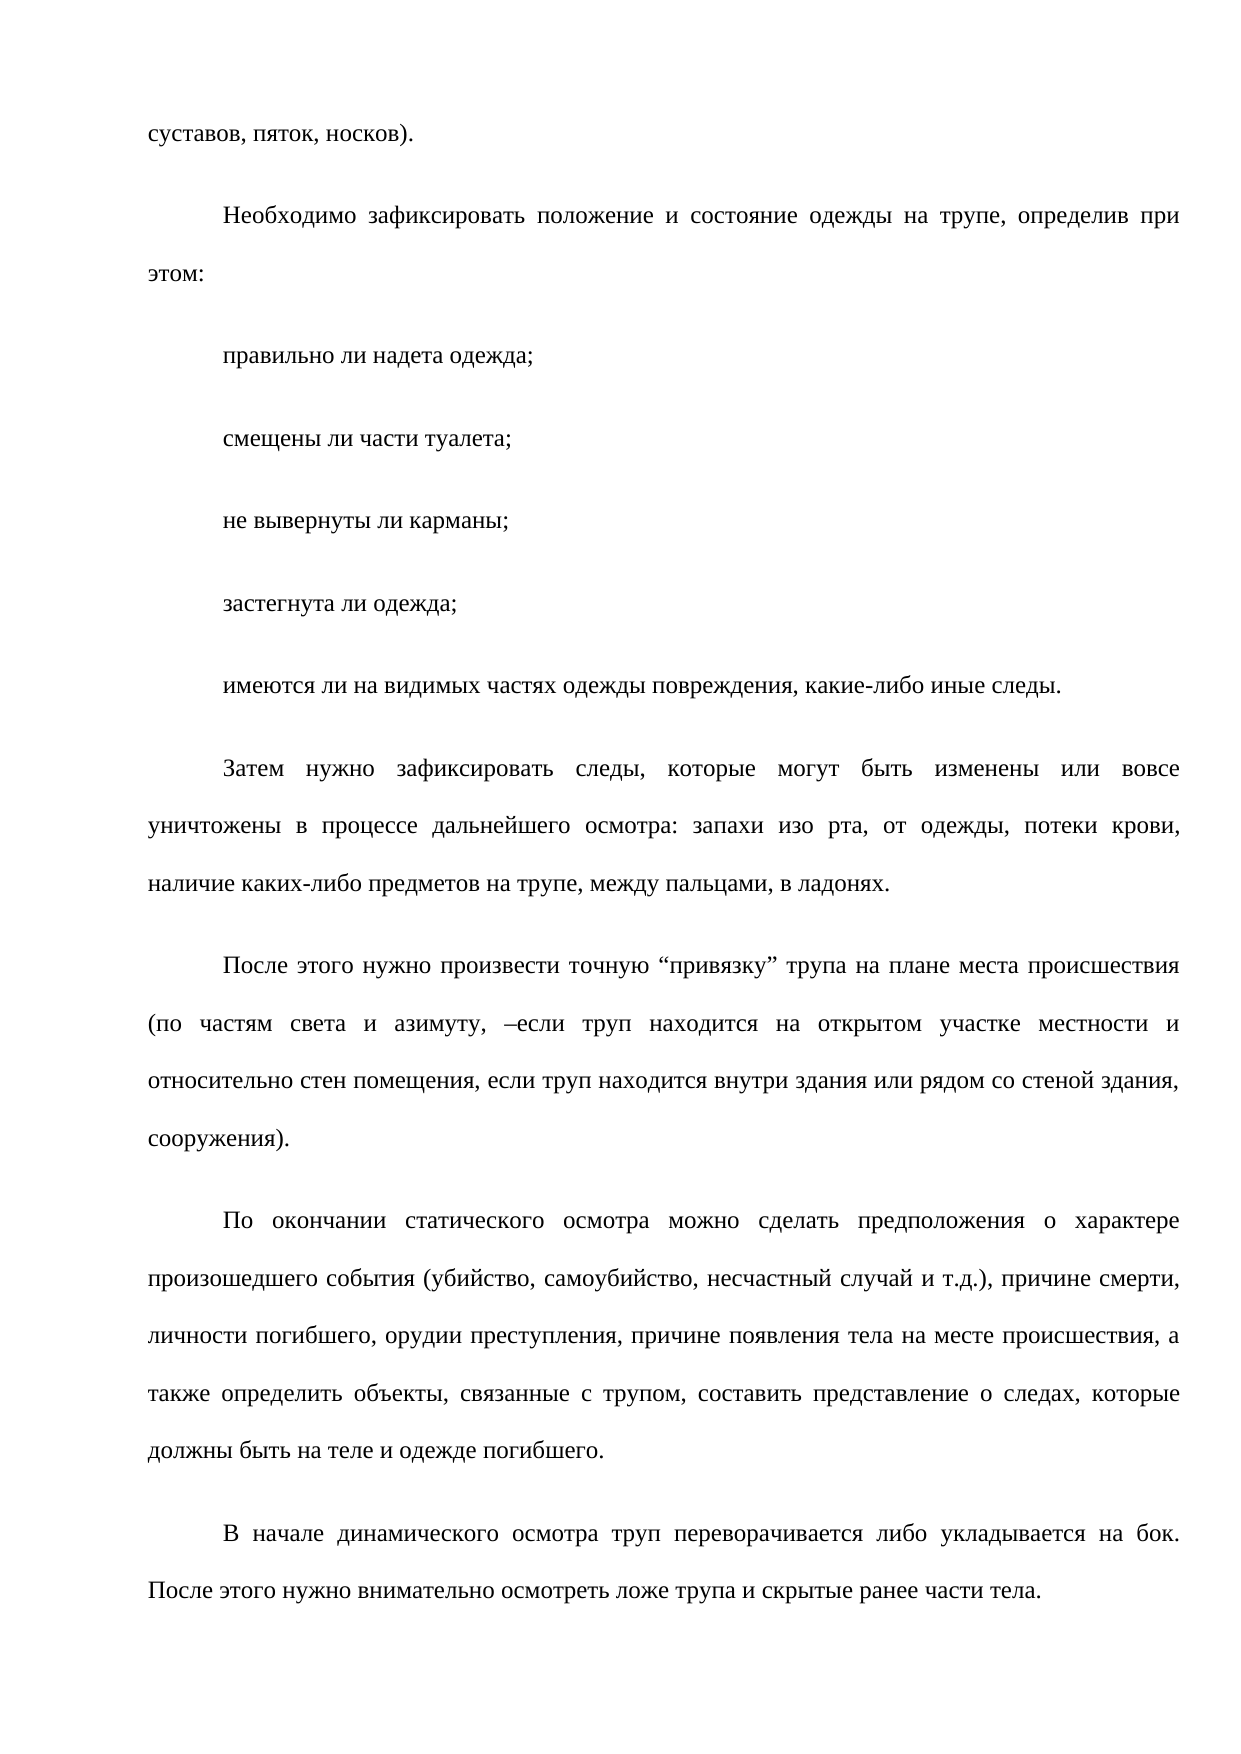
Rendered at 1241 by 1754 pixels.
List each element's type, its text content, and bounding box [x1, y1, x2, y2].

text После этого нужно произвести точную “привязку” трупа на плане места происшествия (по частям света и азимуту, –если труп находится на открытом участке местности и относительно стен помещения, если труп находится внутри здания или рядом со стеной здания, сооружения). [148, 951, 1181, 1152]
text смещены ли части туалета; [223, 423, 1181, 452]
text правильно ли надета одежда; [223, 341, 1181, 369]
text застегнута ли одежда; [223, 588, 1181, 617]
text В начале динамического осмотра труп переворачивается либо укладывается на бок. После этого нужно внимательно осмотреть ложе трупа и скрытые ранее части тела. [148, 1518, 1181, 1604]
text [148, 118, 1181, 147]
text имеются ли на видимых частях одежды повреждения, какие-либо иные следы. [223, 671, 1181, 699]
text Необходимо зафиксировать положение и состояние одежды на трупе, определив при этом: [148, 201, 1181, 287]
text Затем нужно зафиксировать следы, которые могут быть изменены или вовсе уничтожены в процессе дальнейшего осмотра: запахи изо рта, от одежды, потеки крови, наличие каких-либо предметов на трупе, между пальцами, в ладонях. [148, 753, 1181, 897]
text не вывернуты ли карманы; [223, 506, 1181, 534]
text По окончании статического осмотра можно сделать предположения о характере произошедшего события (убийство, самоубийство, несчастный случай и т.д.), причине смерти, личности погибшего, орудии преступления, причине появления тела на месте происшествия, а также определить объекты, связанные с трупом, составить представление о следах, которые должны быть на теле и одежде погибшего. [148, 1206, 1181, 1464]
